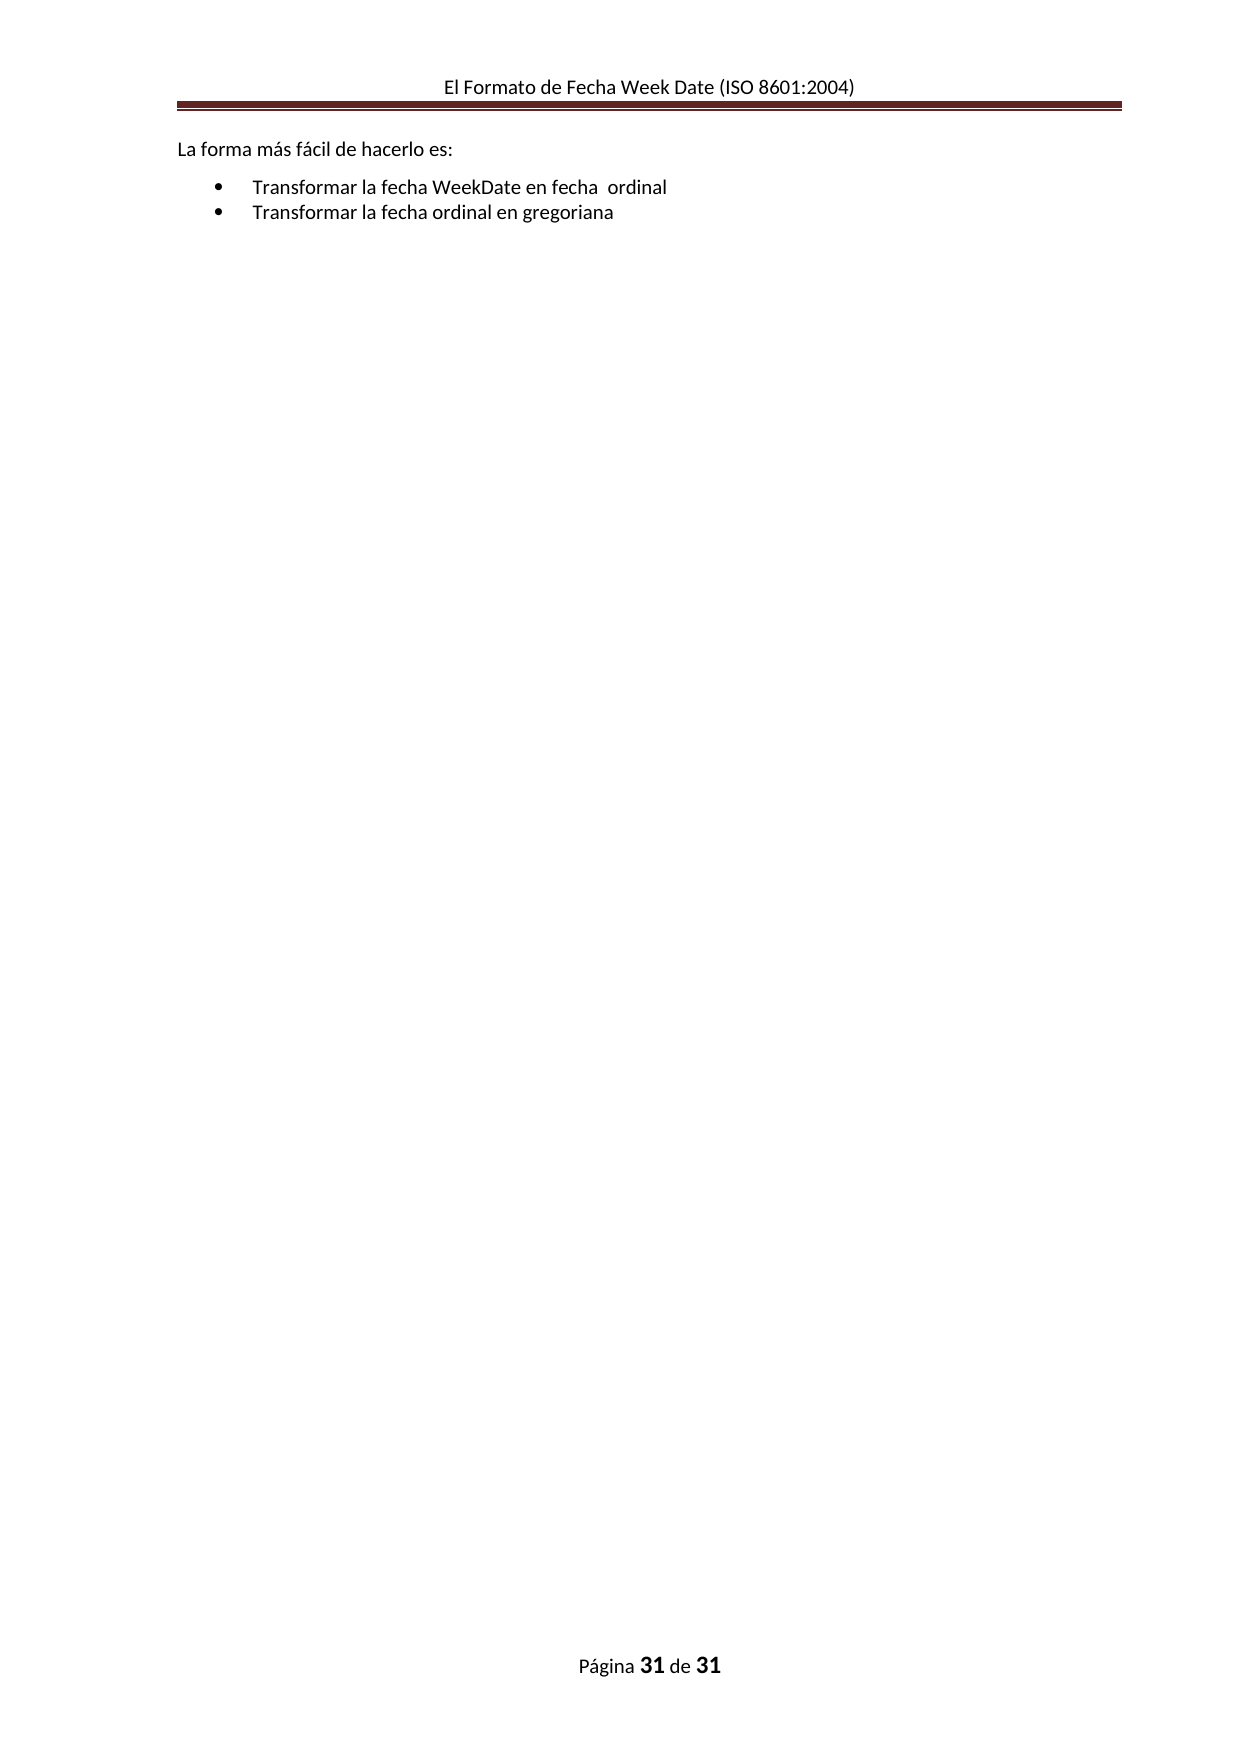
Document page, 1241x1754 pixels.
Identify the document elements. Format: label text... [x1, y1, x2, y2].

list Transformar la fecha WeekDate en fecha ordinal [215, 174, 1122, 199]
text La forma más fácil de hacerlo es: [177, 136, 1122, 162]
list Transformar la fecha ordinal en gregoriana [215, 199, 1122, 225]
